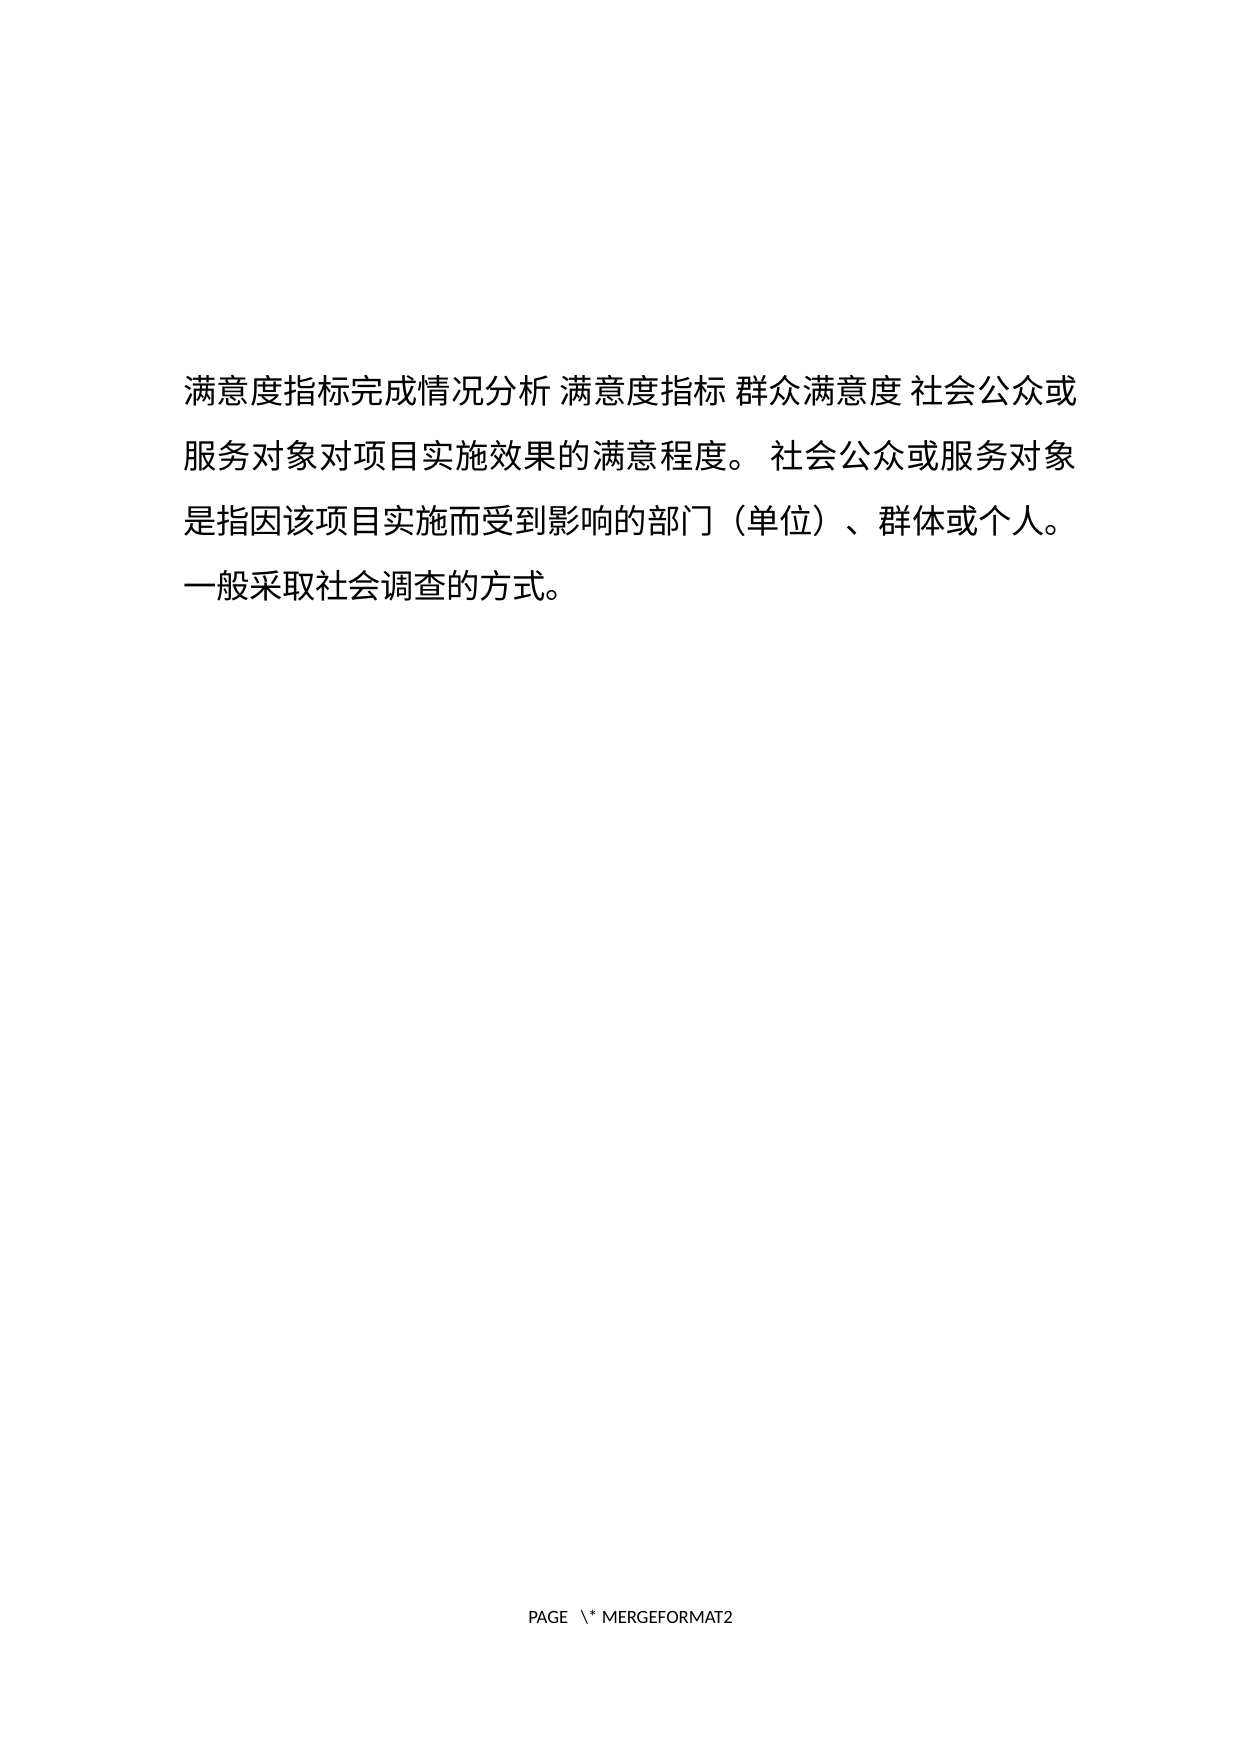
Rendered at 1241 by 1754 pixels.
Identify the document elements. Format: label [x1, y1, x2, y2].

text [183, 162, 1078, 617]
